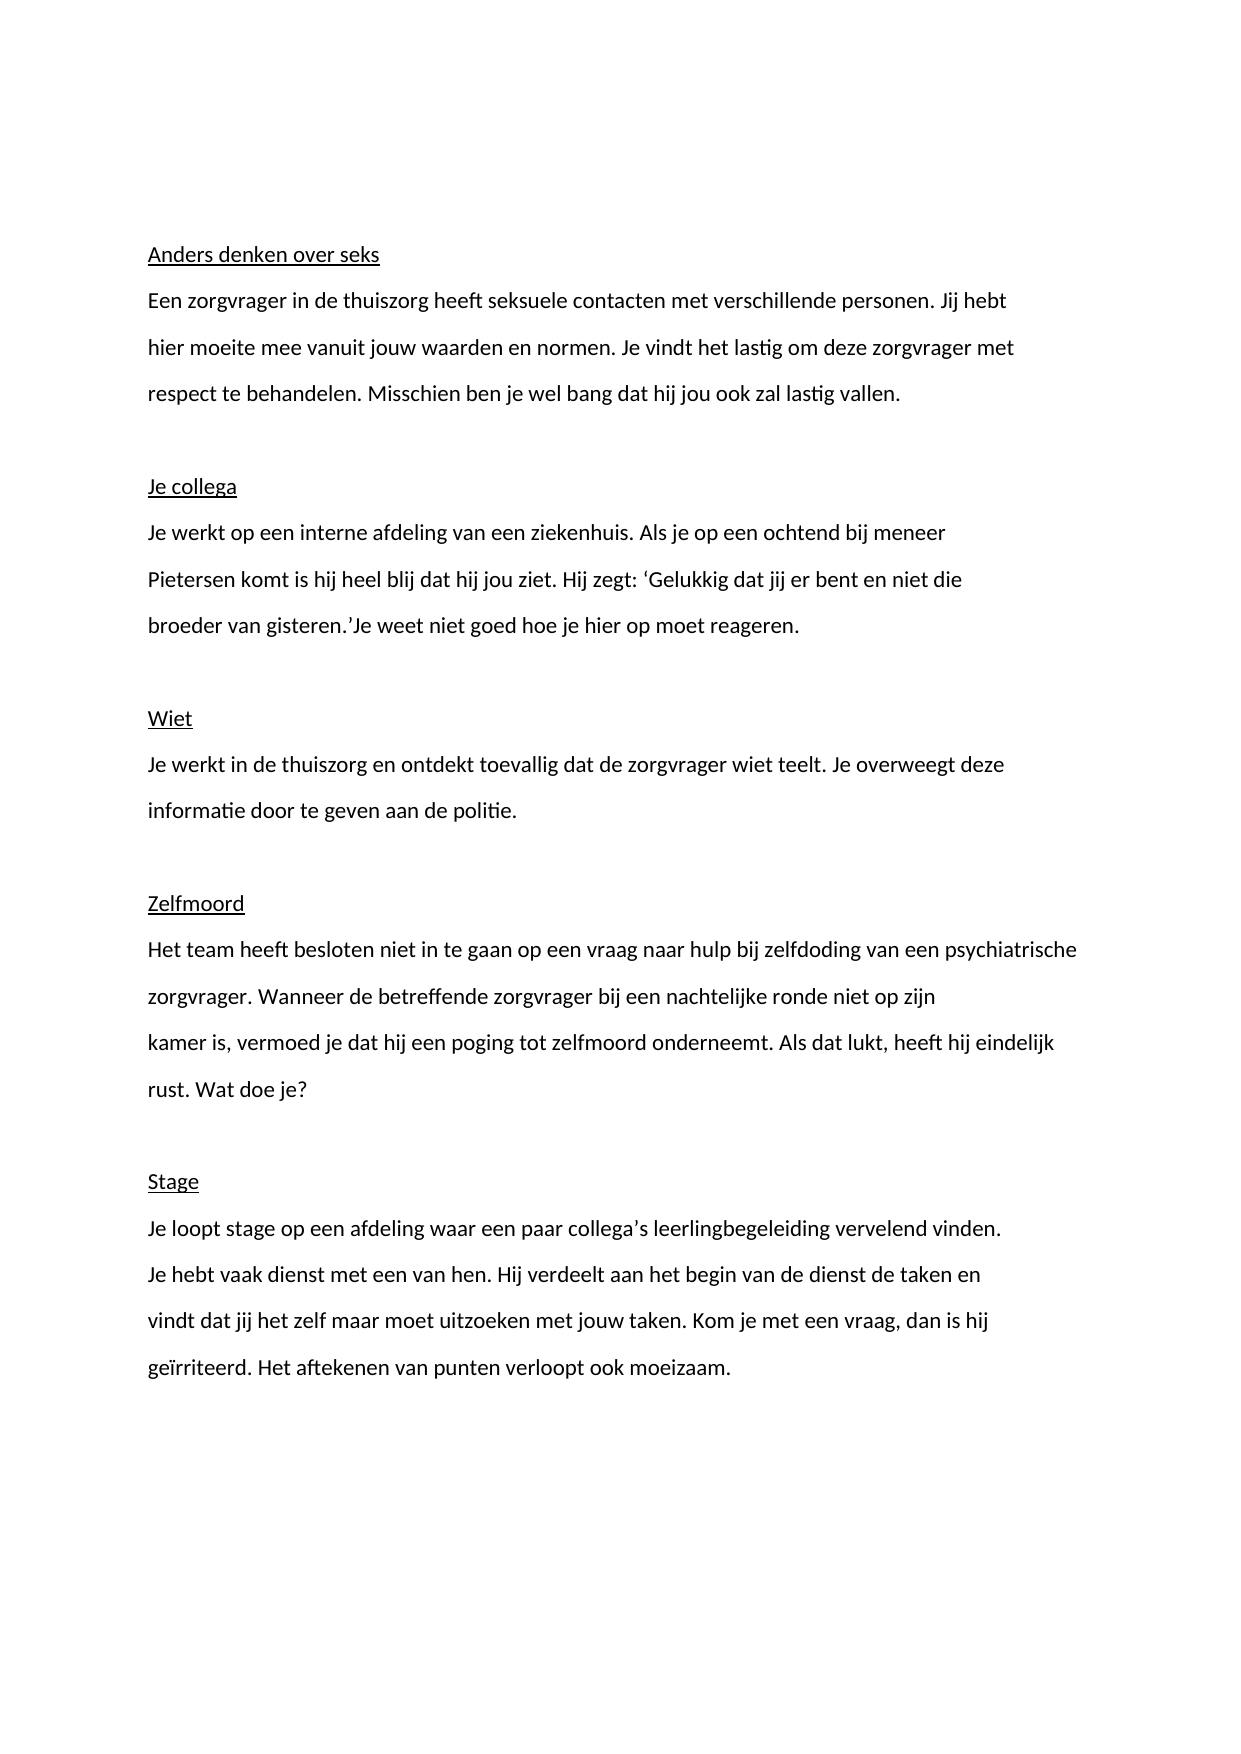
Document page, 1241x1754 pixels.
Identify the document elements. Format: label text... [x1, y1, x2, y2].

text Anders denken over seks [148, 240, 1093, 268]
text respect te behandelen. Misschien ben je wel bang dat hij jou ook zal lastig vallen. [148, 379, 1093, 407]
text Pietersen komt is hij heel blij dat hij jou ziet. Hij zegt: ‘Gelukkig dat jij er bent en niet die [148, 565, 1093, 593]
text Zelfmoord [148, 889, 1093, 917]
text Wiet [148, 704, 1093, 732]
text Je werkt op een interne afdeling van een ziekenhuis. Als je op een ochtend bij meneer [148, 518, 1093, 546]
text vindt dat jij het zelf maar moet uitzoeken met jouw taken. Kom je met een vraag, dan is hij [148, 1306, 1093, 1334]
text kamer is, vermoed je dat hij een poging tot zelfmoord onderneemt. Als dat lukt, heeft hij eindelijk [148, 1028, 1093, 1056]
text Je loopt stage op een afdeling waar een paar collega’s leerlingbegeleiding vervelend vinden. [148, 1214, 1093, 1242]
text geïrriteerd. Het aftekenen van punten verloopt ook moeizaam. [148, 1353, 1093, 1381]
text Je werkt in de thuiszorg en ontdekt toevallig dat de zorgvrager wiet teelt. Je overweegt deze [148, 750, 1093, 778]
text Stage [148, 1167, 1093, 1195]
text informatie door te geven aan de politie. [148, 797, 1093, 824]
text Het team heeft besloten niet in te gaan op een vraag naar hulp bij zelfdoding van een psychiatrische [148, 936, 1093, 964]
text Een zorgvrager in de thuiszorg heeft seksuele contacten met verschillende personen. Jij hebt [148, 287, 1093, 315]
text zorgvrager. Wanneer de betreffende zorgvrager bij een nachtelijke ronde niet op zijn [148, 982, 1093, 1010]
text hier moeite mee vanuit jouw waarden en normen. Je vindt het lastig om deze zorgvrager met [148, 333, 1093, 361]
text rust. Wat doe je? [148, 1075, 1093, 1103]
text broeder van gisteren.’Je weet niet goed hoe je hier op moet reageren. [148, 611, 1093, 639]
text Je hebt vaak dienst met een van hen. Hij verdeelt aan het begin van de dienst de taken en [148, 1260, 1093, 1288]
text Je collega [148, 472, 1093, 500]
